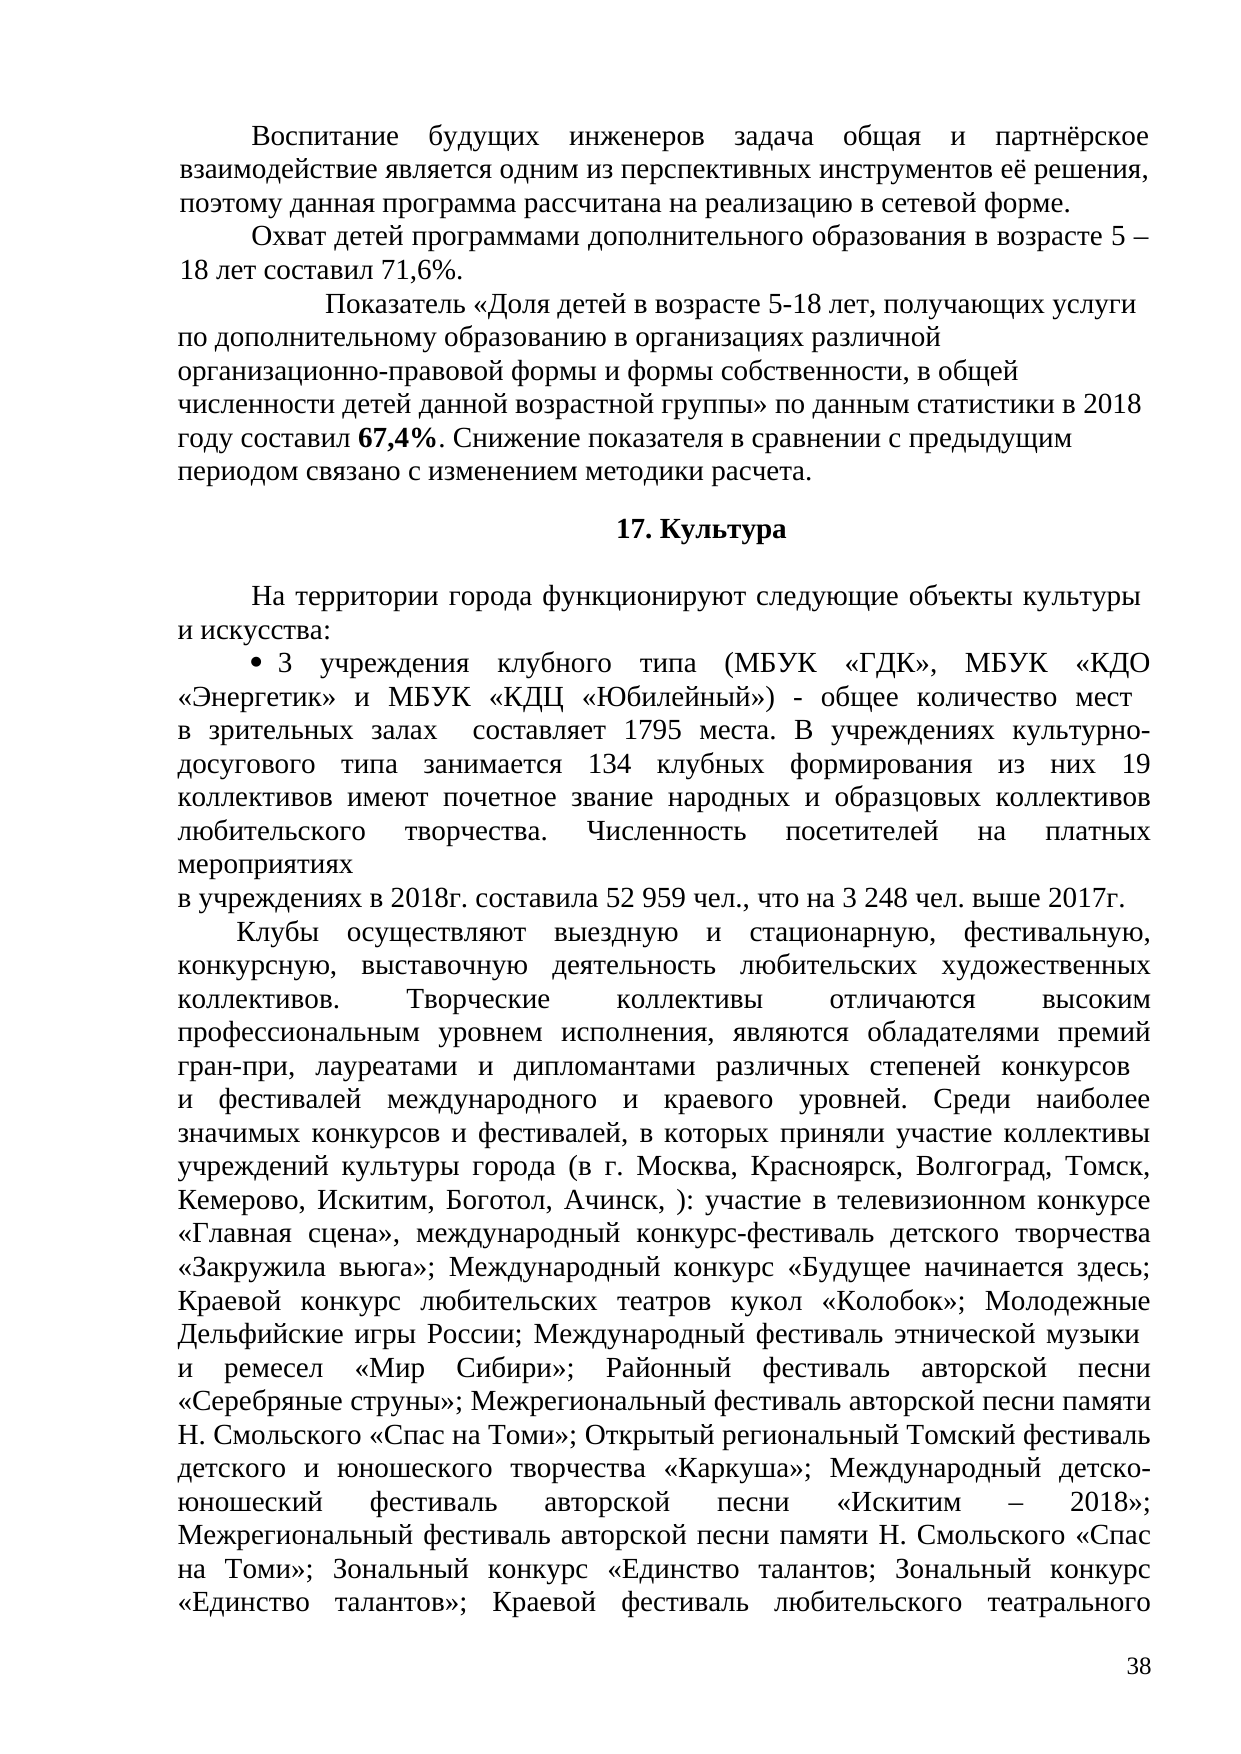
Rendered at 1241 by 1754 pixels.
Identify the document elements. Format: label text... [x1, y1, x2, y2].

text Показатель «Доля детей в возрасте 5-18 лет, получающих услуги по дополнительному образованию в организациях различной организационно-правовой формы и формы собственности, в общей численности детей данной возрастной группы» по данным статистики в 2018 году составил 67,4%. Снижение показателя в сравнении с предыдущим периодом связано с изменением методики расчета. [177, 286, 1152, 487]
title 17. Культура [177, 511, 1152, 545]
text Охват детей программами дополнительного образования в возрасте 5 – 18 лет составил 71,6%. [179, 219, 1149, 286]
text На территории города функционируют следующие объекты культуры и искусства: [177, 578, 1152, 645]
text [177, 914, 1152, 1618]
text Воспитание будущих инженеров задача общая и партнёрское взаимодействие является одним из перспективных инструментов её решения, поэтому данная программа рассчитана на реализацию в сетевой форме. [179, 118, 1149, 219]
text 3 учреждения клубного типа (МБУК «ГДК», МБУК «КДО «Энергетик» и МБУК «КДЦ «Юбилейный») - общее количество мест в зрительных залах составляет 1795 места. В учреждениях культурно-досугового типа занимается 134 клубных формирования из них 19 коллективов имеют почетное звание народных и образцовых коллективов любительского творчества. Численность посетителей на платных мероприятиях в учреждениях в 2018г. составила 52 959 чел., что на 3 248 чел. выше 2017г. [177, 645, 1152, 914]
